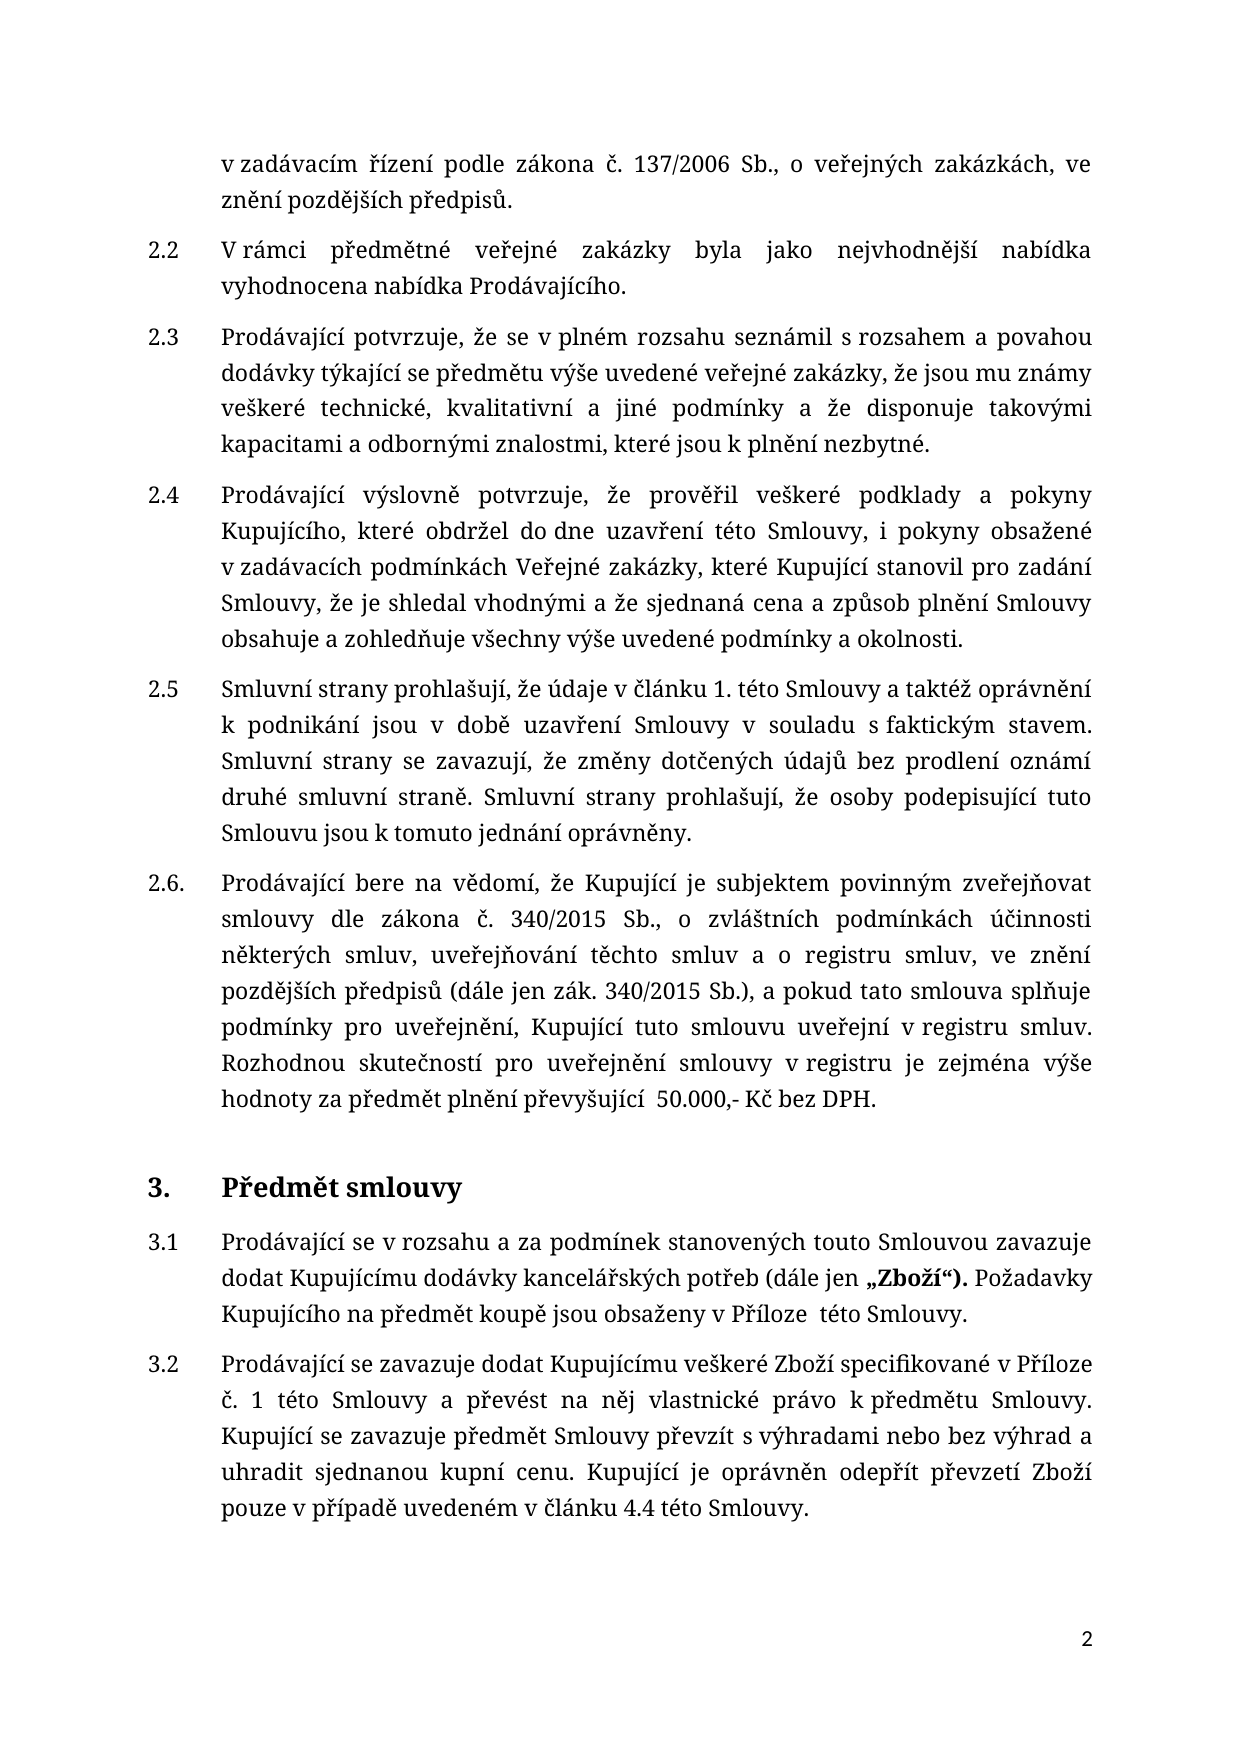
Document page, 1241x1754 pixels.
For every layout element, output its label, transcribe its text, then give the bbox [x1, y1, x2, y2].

text 2.5 Smluvní strany prohlašují, že údaje v článku 1. této Smlouvy a taktéž oprávnění k podnikání jsou v době uzavření Smlouvy v souladu s faktickým stavem. Smluvní strany se zavazují, že změny dotčených údajů bez prodlení oznámí druhé smluvní straně. Smluvní strany prohlašují, že osoby podepisující tuto Smlouvu jsou k tomuto jednání oprávněny. [148, 673, 1093, 848]
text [148, 148, 1093, 215]
text 3.2 Prodávající se zavazuje dodat Kupujícímu veškeré Zboží specifikované v Příloze č. 1 této Smlouvy a převést na něj vlastnické právo k předmětu Smlouvy. Kupující se zavazuje předmět Smlouvy převzít s výhradami nebo bez výhrad a uhradit sjednanou kupní cenu. Kupující je oprávněn odepřít převzetí Zboží pouze v případě uvedeném v článku 4.4 této Smlouvy. [148, 1348, 1093, 1523]
text 2.3 Prodávající potvrzuje, že se v plném rozsahu seznámil s rozsahem a povahou dodávky týkající se předmětu výše uvedené veřejné zakázky, že jsou mu známy veškeré technické, kvalitativní a jiné podmínky a že disponuje takovými kapacitami a odbornými znalostmi, které jsou k plnění nezbytné. [148, 321, 1093, 459]
text 2.2 V rámci předmětné veřejné zakázky byla jako nejvhodnější nabídka vyhodnocena nabídka Prodávajícího. [148, 234, 1093, 301]
text 2.6. Prodávající bere na vědomí, že Kupující je subjektem povinným zveřejňovat smlouvy dle zákona č. 340/2015 Sb., o zvláštních podmínkách účinnosti některých smluv, uveřejňování těchto smluv a o registru smluv, ve znění pozdějších předpisů (dále jen zák. 340/2015 Sb.), a pokud tato smlouva splňuje podmínky pro uveřejnění, Kupující tuto smlouvu uveřejní v registru smluv. Rozhodnou skutečností pro uveřejnění smlouvy v registru je zejména výše hodnoty za předmět plnění převyšující 50.000,- Kč bez DPH. [148, 867, 1093, 1114]
text 2.4 Prodávající výslovně potvrzuje, že prověřil veškeré podklady a pokyny Kupujícího, které obdržel do dne uzavření této Smlouvy, i pokyny obsažené v zadávacích podmínkách Veřejné zakázky, které Kupující stanovil pro zadání Smlouvy, že je shledal vhodnými a že sjednaná cena a způsob plnění Smlouvy obsahuje a zohledňuje všechny výše uvedené podmínky a okolnosti. [148, 479, 1093, 654]
text 3. Předmět smlouvy [148, 1169, 1093, 1206]
text 3.1 Prodávající se v rozsahu a za podmínek stanovených touto Smlouvou zavazuje dodat Kupujícímu dodávky kancelářských potřeb (dále jen „Zboží“). Požadavky Kupujícího na předmět koupě jsou obsaženy v Příloze této Smlouvy. [148, 1226, 1093, 1329]
